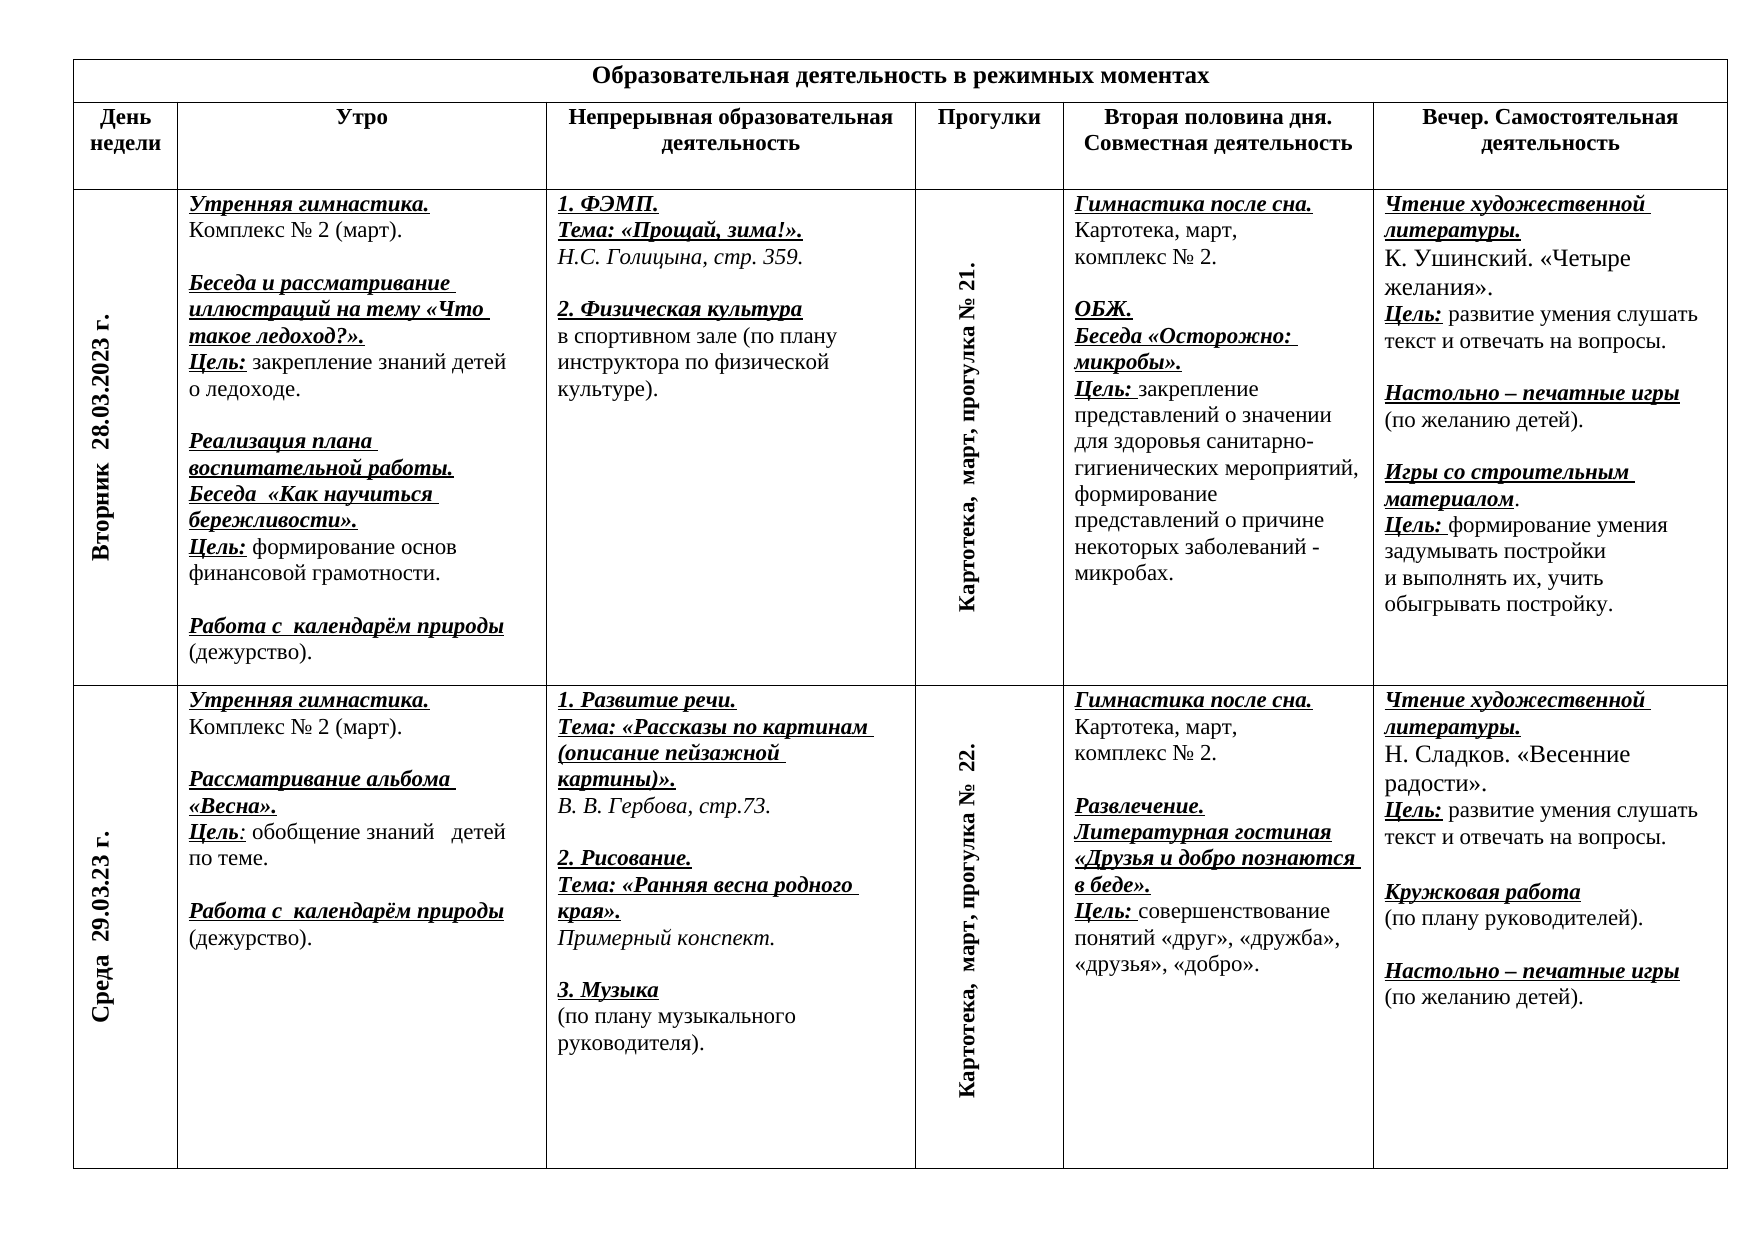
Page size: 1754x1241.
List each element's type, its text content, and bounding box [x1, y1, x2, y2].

table_cell Вторник 28.03.2023 г. [74, 190, 177, 685]
table_cell Картотека, март, прогулка № 21. [916, 190, 1063, 685]
table_cell 1. Развитие речи. Тема: «Рассказы по картинам (описание пейзажной картины)». В. В. Гербова, стр.73. 2. Рисование. Тема: «Ранняя весна родного края». Примерный конспект. 3. Музыка (по плану музыкального руководителя). [547, 686, 915, 1168]
table_cell Вторая половина дня. Совместная деятельность [1064, 103, 1373, 189]
table_cell Чтение художественной литературы. Н. Сладков. «Весенние радости». Цель: развитие умения слушать текст и отвечать на вопросы. Кружковая работа (по плану руководителей). Настольно – печатные игры (по желанию детей). [1374, 686, 1727, 1168]
table_cell 1. ФЭМП. Тема: «Прощай, зима!». Н.С. Голицына, стр. 359. 2. Физическая культура в спортивном зале (по плану инструктора по физической культуре). [547, 190, 915, 685]
table_cell Чтение художественной литературы. К. Ушинский. «Четыре желания». Цель: развитие умения слушать текст и отвечать на вопросы. Настольно – печатные игры (по желанию детей). Игры со строительным материалом. Цель: формирование умения задумывать постройки и выполнять их, учить обыгрывать постройку. [1374, 190, 1727, 685]
table_cell Утро [178, 103, 546, 189]
table_cell Непрерывная образовательная деятельность [547, 103, 915, 189]
table_cell Утренняя гимнастика. Комплекс № 2 (март). Рассматривание альбома «Весна». Цель: обобщение знаний детей по теме. Работа с календарём природы (дежурство). [178, 686, 546, 1168]
table_cell Среда 29.03.23 г. [74, 686, 177, 1168]
table_cell Картотека, март, прогулка № 22. [916, 686, 1063, 1168]
table_cell День недели [74, 103, 177, 189]
table_cell Гимнастика после сна. Картотека, март, комплекс № 2. ОБЖ. Беседа «Осторожно: микробы». Цель: закрепление представлений о значении для здоровья санитарно-гигиенических мероприятий, формирование представлений о причине некоторых заболеваний - микробах. [1064, 190, 1373, 685]
table_cell Вечер. Самостоятельная деятельность [1374, 103, 1727, 189]
table_cell Утренняя гимнастика. Комплекс № 2 (март). Беседа и рассматривание иллюстраций на тему «Что такое ледоход?». Цель: закрепление знаний детей о ледоходе. Реализация плана воспитательной работы. Беседа «Как научиться бережливости». Цель: формирование основ финансовой грамотности. Работа с календарём природы (дежурство). [178, 190, 546, 685]
table_cell Гимнастика после сна. Картотека, март, комплекс № 2. Развлечение. Литературная гостиная «Друзья и добро познаются в беде». Цель: совершенствование понятий «друг», «дружба», «друзья», «добро». [1064, 686, 1373, 1168]
table_cell Прогулки [916, 103, 1063, 189]
table_header Образовательная деятельность в режимных моментах [74, 60, 1727, 102]
